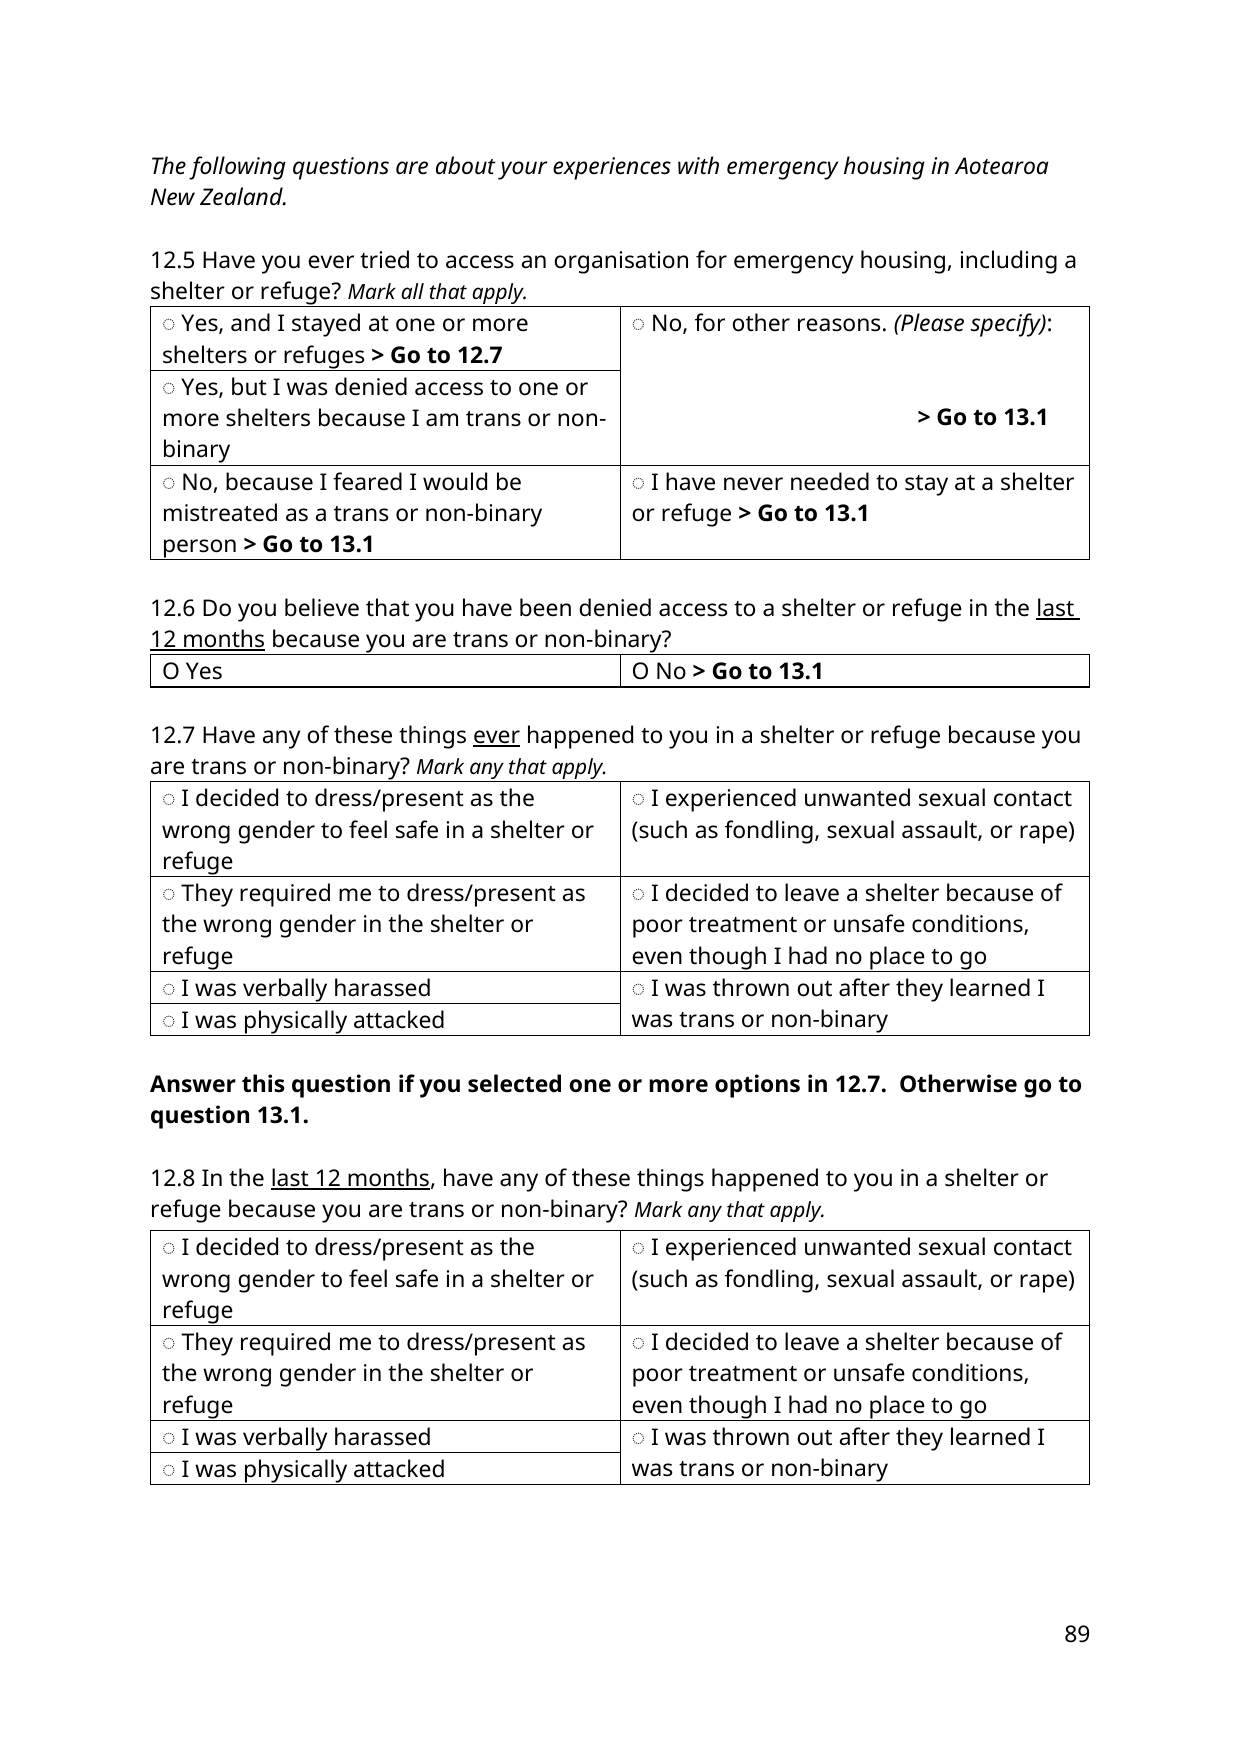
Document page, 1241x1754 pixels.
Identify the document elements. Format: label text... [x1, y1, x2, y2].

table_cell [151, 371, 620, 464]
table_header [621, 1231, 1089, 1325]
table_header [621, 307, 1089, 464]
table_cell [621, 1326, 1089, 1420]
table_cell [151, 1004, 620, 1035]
text The following questions are about your experiences with emergency housing in Aotearoa New Zealand. [150, 150, 1090, 212]
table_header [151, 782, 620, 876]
text 12.5 Have you ever tried to access an organisation for emergency housing, including a shelter or refuge? Mark all that apply. [150, 244, 1090, 306]
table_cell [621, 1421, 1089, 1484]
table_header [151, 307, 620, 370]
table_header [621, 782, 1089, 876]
text Answer this question if you selected one or more options in 12.7. Otherwise go to question 13.1. [150, 1068, 1090, 1130]
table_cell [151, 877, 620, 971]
text 12.8 In the last 12 months, have any of these things happened to you in a shelter or refuge because you are trans or non-binary? Mark any that apply. [150, 1161, 1090, 1224]
text 12.6 Do you believe that you have been denied access to a shelter or refuge in the last 12 months because you are trans or non-binary? [150, 592, 1090, 654]
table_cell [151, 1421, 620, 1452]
text 12.7 Have any of these things ever happened to you in a shelter or refuge because you are trans or non-binary? Mark any that apply. [150, 719, 1090, 781]
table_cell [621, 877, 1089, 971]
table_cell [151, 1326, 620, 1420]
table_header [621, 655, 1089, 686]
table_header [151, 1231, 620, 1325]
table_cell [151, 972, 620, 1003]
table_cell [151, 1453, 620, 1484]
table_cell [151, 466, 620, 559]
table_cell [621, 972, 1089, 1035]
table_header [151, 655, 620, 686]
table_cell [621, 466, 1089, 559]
